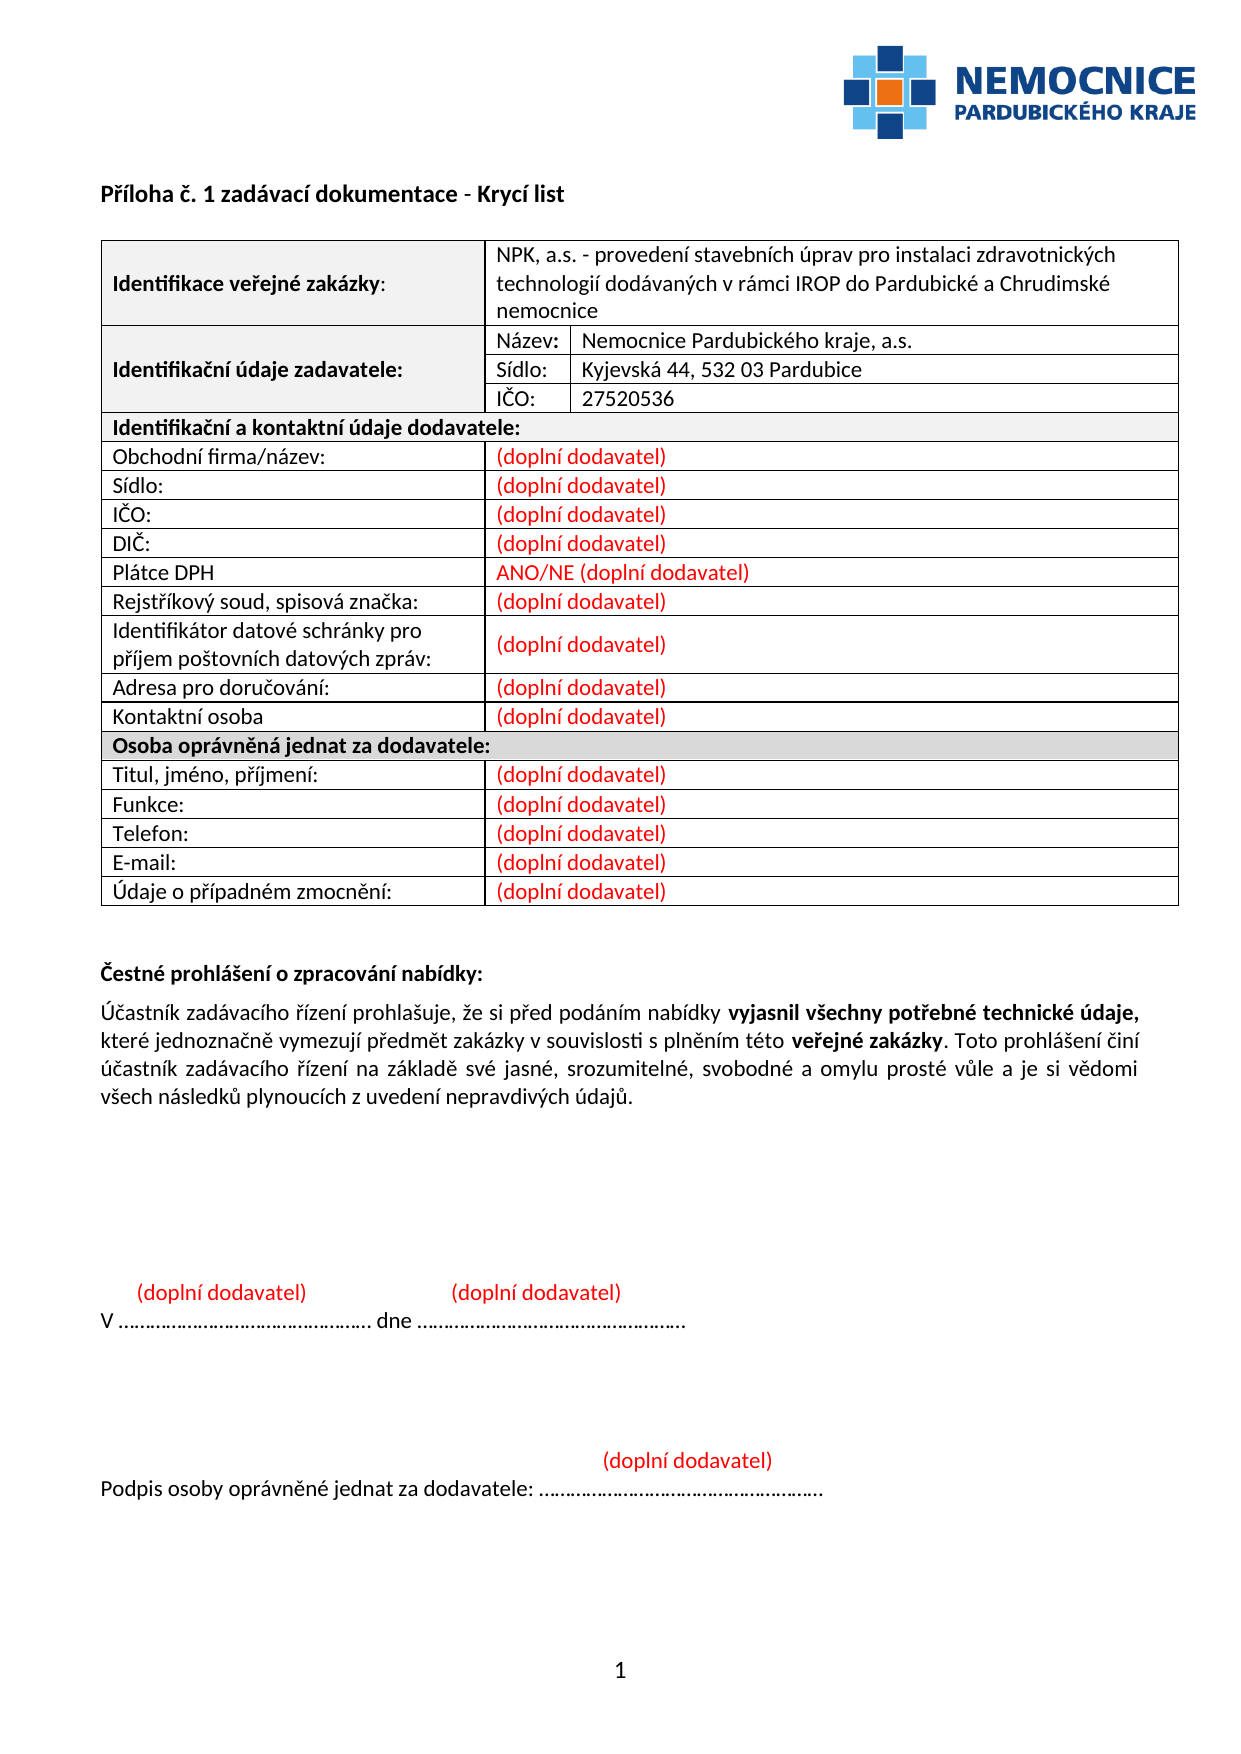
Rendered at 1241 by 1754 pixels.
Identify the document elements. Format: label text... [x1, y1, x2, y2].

table_cell Plátce DPH [102, 558, 484, 586]
table_cell Sídlo: [486, 355, 570, 383]
table_cell Sídlo: [102, 471, 484, 499]
table_header NPK, a.s. - provedení stavebních úprav pro instalaci zdravotnických technologií dodávaných v rámci IROP do Pardubické a Chrudimské nemocnice [486, 241, 1178, 325]
table_cell (doplní dodavatel) [486, 703, 1178, 731]
table_cell Osoba oprávněná jednat za dodavatele: [102, 732, 1178, 759]
table_cell (doplní dodavatel) [486, 442, 1178, 470]
table_cell Obchodní firma/název: [102, 442, 484, 470]
table_cell Adresa pro doručování: [102, 674, 484, 701]
table_cell (doplní dodavatel) [486, 471, 1178, 499]
table_cell Telefon: [102, 819, 484, 847]
table_cell Nemocnice Pardubického kraje, a.s. [571, 326, 1178, 354]
table_cell Kyjevská 44, 532 03 Pardubice [571, 355, 1178, 383]
table_cell (doplní dodavatel) [486, 616, 1178, 672]
text V ………………………………………… dne …………………………………………… [100, 1306, 1140, 1334]
table_cell Identifikační údaje zadavatele: [102, 326, 484, 412]
table_cell (doplní dodavatel) [486, 500, 1178, 528]
table_cell (doplní dodavatel) [486, 819, 1178, 847]
table_cell IČO: [102, 500, 484, 528]
text Čestné prohlášení o zpracování nabídky: [100, 959, 1140, 987]
text (doplní dodavatel) (doplní dodavatel) [100, 1278, 1140, 1306]
table_cell IČO: [486, 384, 570, 412]
table_header Identifikace veřejné zakázky: [102, 241, 484, 325]
table_cell Název: [486, 326, 570, 354]
table_cell (doplní dodavatel) [486, 529, 1178, 557]
table_cell 27520536 [571, 384, 1178, 412]
table_cell ANO/NE (doplní dodavatel) [486, 558, 1178, 586]
table_cell Rejstříkový soud, spisová značka: [102, 587, 484, 615]
table_cell Údaje o případném zmocnění: [102, 877, 484, 905]
table_cell Funkce: [102, 790, 484, 818]
table_cell (doplní dodavatel) [486, 848, 1178, 876]
text (doplní dodavatel) [100, 1446, 1140, 1474]
table_cell Identifikační a kontaktní údaje dodavatele: [102, 413, 1178, 441]
text Příloha č. 1 zadávací dokumentace - Krycí list [100, 178, 1140, 209]
picture [842, 45, 1196, 140]
table_cell Identifikátor datové schránky pro příjem poštovních datových zpráv: [102, 616, 484, 672]
table_cell (doplní dodavatel) [486, 790, 1178, 818]
table_cell Kontaktní osoba [102, 703, 484, 731]
table_cell DIČ: [102, 529, 484, 557]
table_cell (doplní dodavatel) [486, 587, 1178, 615]
table_cell Titul, jméno, příjmení: [102, 761, 484, 789]
table_cell (doplní dodavatel) [486, 674, 1178, 701]
text Podpis osoby oprávněné jednat za dodavatele: ……………………………………………… [100, 1474, 1140, 1502]
table_cell (doplní dodavatel) [486, 761, 1178, 789]
table_cell E-mail: [102, 848, 484, 876]
text Účastník zadávacího řízení prohlašuje, že si před podáním nabídky vyjasnil všechny potřebné technické údaje, které jednoznačně vymezují předmět zakázky v souvislosti s plněním této veřejné zakázky. Toto prohlášení činí účastník zadávacího řízení na základě své jasné, srozumitelné, svobodné a omylu prosté vůle a je si vědomi všech následků plynoucích z uvedení nepravdivých údajů. [100, 998, 1140, 1110]
table_cell (doplní dodavatel) [486, 877, 1178, 905]
